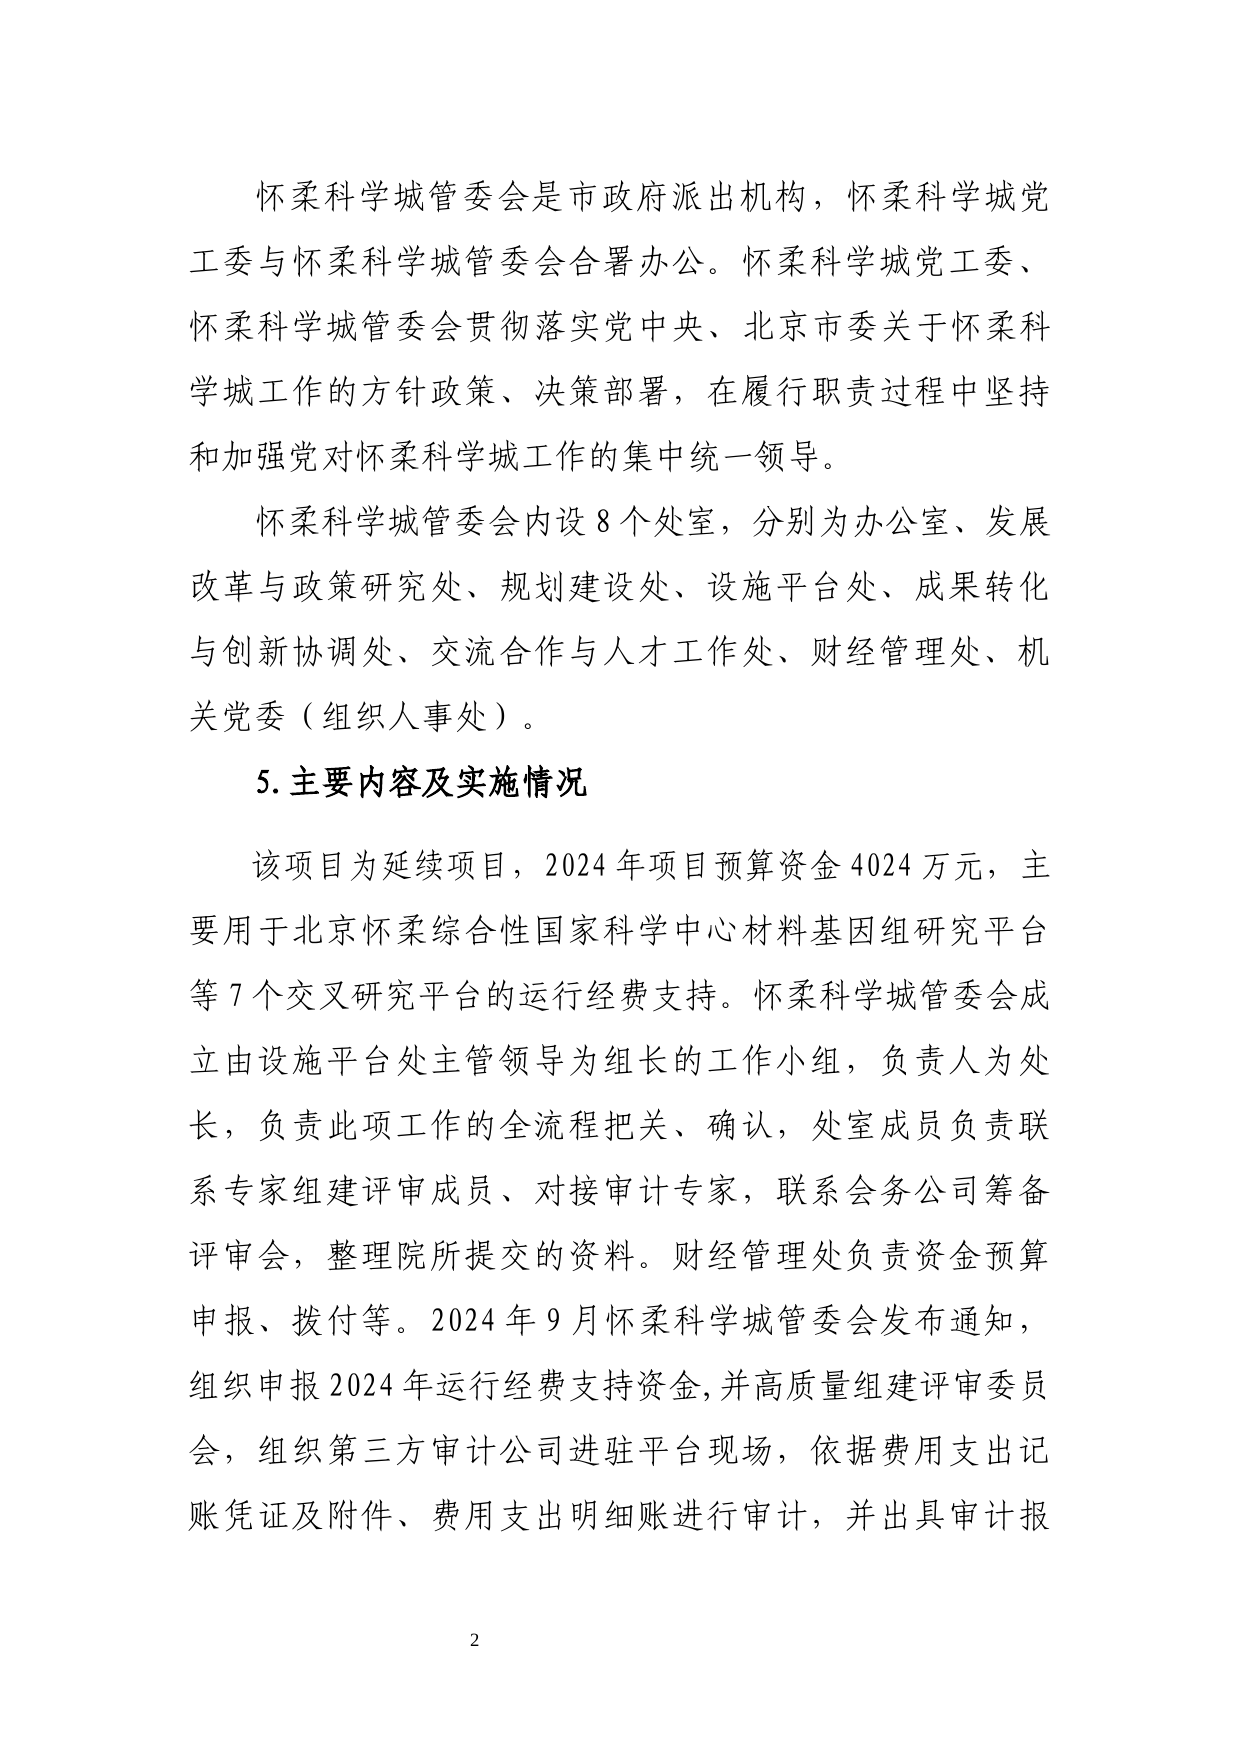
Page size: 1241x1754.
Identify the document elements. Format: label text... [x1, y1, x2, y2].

text 5.主要内容及实施情况 [187, 747, 1053, 812]
text 怀柔科学城管委会是市政府派出机构，怀柔科学城党工委与怀柔科学城管委会合署办公。怀柔科学城党工委、怀柔科学城管委会贯彻落实党中央、北京市委关于怀柔科学城工作的方针政策、决策部署，在履行职责过程中坚持和加强党对怀柔科学城工作的集中统一领导。 [187, 162, 1053, 487]
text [187, 831, 1053, 1546]
text 怀柔科学城管委会内设8个处室，分别为办公室、发展改革与政策研究处、规划建设处、设施平台处、成果转化与创新协调处、交流合作与人才工作处、财经管理处、机关党委（组织人事处）。 [187, 487, 1053, 747]
